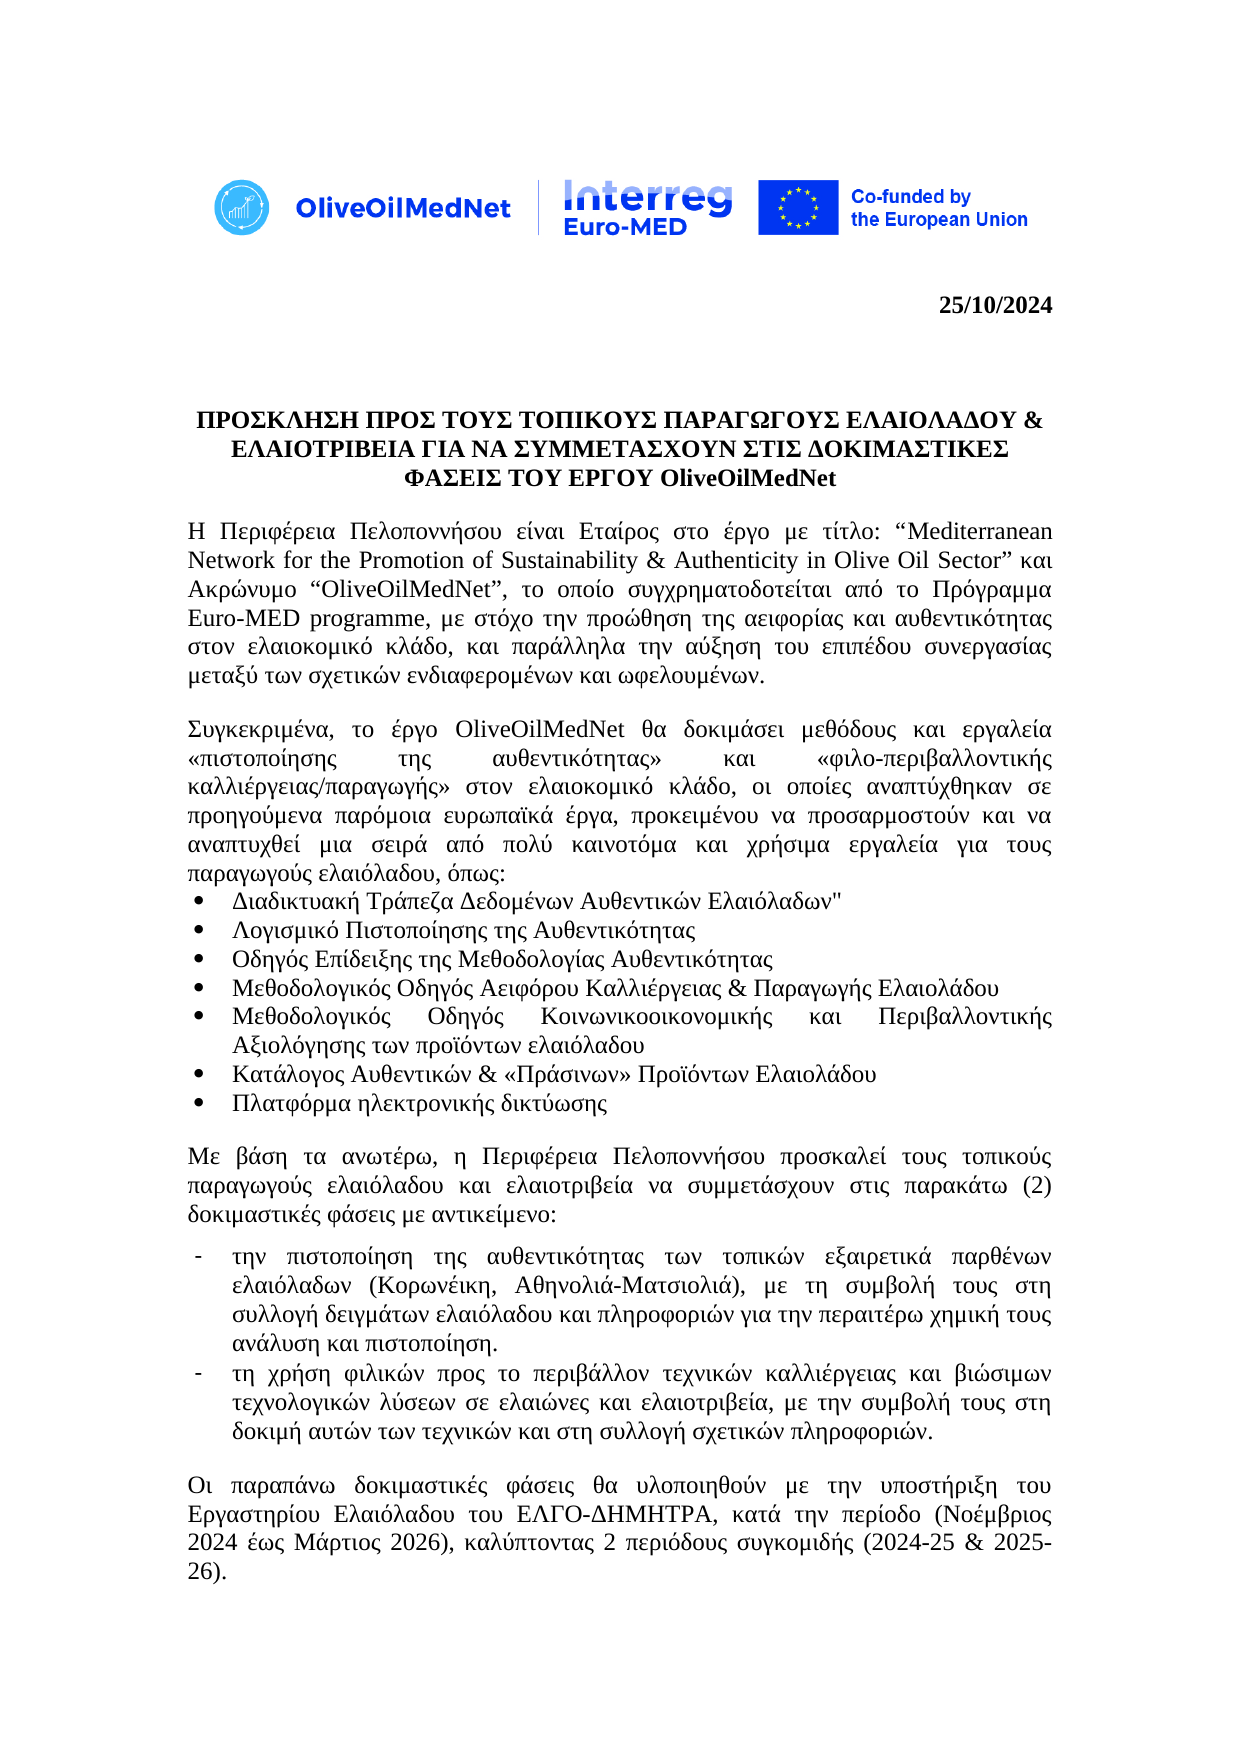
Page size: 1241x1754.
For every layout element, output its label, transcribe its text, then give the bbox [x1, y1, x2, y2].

list Διαδικτυακή Τράπεζα Δεδομένων Αυθεντικών Ελαιόλαδων" [194, 886, 1053, 915]
picture [187, 150, 1053, 261]
text Με βάση τα ανωτέρω, η Περιφέρεια Πελοποννήσου προσκαλεί τους τοπικούς παραγωγούς ελαιόλαδου και ελαιοτριβεία να συμμετάσχουν στις παρακάτω (2) δοκιμαστικές φάσεις με αντικείμενο: [187, 1141, 1053, 1228]
text Συγκεκριμένα, το έργο OliveOilMedNet θα δοκιμάσει μεθόδους και εργαλεία «πιστοποίησης της αυθεντικότητας» και «φιλο-περιβαλλοντικής καλλιέργειας/παραγωγής» στον ελαιοκομικό κλάδο, οι οποίες αναπτύχθηκαν σε προηγούμενα παρόμοια ευρωπαϊκά έργα, προκειμένου να προσαρμοστούν και να αναπτυχθεί μια σειρά από πολύ καινοτόμα και χρήσιμα εργαλεία για τους παραγωγούς ελαιόλαδου, όπως: [187, 714, 1053, 886]
list Μεθοδολογικός Οδηγός Αειφόρου Καλλιέργειας & Παραγωγής Ελαιολάδου [194, 973, 1053, 1001]
text ΠΡΟΣΚΛΗΣΗ ΠΡΟΣ ΤΟΥΣ ΤΟΠΙΚΟΥΣ ΠΑΡΑΓΩΓΟΥΣ ΕΛΑΙΟΛΑΔΟΥ & ΕΛΑΙΟΤΡΙΒΕΙΑ ΓΙΑ ΝΑ ΣΥΜΜΕΤΑΣΧΟΥΝ ΣΤΙΣ ΔΟΚΙΜΑΣΤΙΚΕΣ ΦΑΣΕΙΣ ΤΟΥ ΕΡΓΟΥ OliveOilMedNet [187, 405, 1053, 491]
list τη χρήση φιλικών προς το περιβάλλον τεχνικών καλλιέργειας και βιώσιμων τεχνολογικών λύσεων σε ελαιώνες και ελαιοτριβεία, με την συμβολή τους στη δοκιμή αυτών των τεχνικών και στη συλλογή σχετικών πληροφοριών. [194, 1357, 1053, 1445]
text 25/10/2024 [187, 290, 1053, 319]
list την πιστοποίηση της αυθεντικότητας των τοπικών εξαιρετικά παρθένων ελαιόλαδων (Κορωνέικη, Αθηνολιά-Ματσιολιά), με τη συμβολή τους στη συλλογή δειγμάτων ελαιόλαδου και πληροφοριών για την περαιτέρω χημική τους ανάλυση και πιστοποίηση. [194, 1240, 1053, 1357]
list Μεθοδολογικός Οδηγός Κοινωνικοοικονομικής και Περιβαλλοντικής Αξιολόγησης των προϊόντων ελαιόλαδου [194, 1001, 1053, 1059]
list Πλατφόρμα ηλεκτρονικής δικτύωσης [194, 1088, 1053, 1116]
list Οδηγός Επίδειξης της Μεθοδολογίας Αυθεντικότητας [194, 944, 1053, 973]
text Οι παραπάνω δοκιμαστικές φάσεις θα υλοποιηθούν με την υποστήριξη του Εργαστηρίου Ελαιόλαδου του ΕΛΓΟ-ΔΗΜΗΤΡΑ, κατά την περίοδο (Νοέμβριος 2024 έως Μάρτιος 2026), καλύπτοντας 2 περιόδους συγκομιδής (2024-25 & 2025-26). [187, 1470, 1053, 1585]
text Η Περιφέρεια Πελοποννήσου είναι Εταίρος στο έργο με τίτλο: “Mediterranean Network for the Promotion of Sustainability & Authenticity in Olive Oil Sector” και Ακρώνυμο “OliveOilMedNet”, το οποίο συγχρηματοδοτείται από το Πρόγραμμα Euro-MED programme, με στόχο την προώθηση της αειφορίας και αυθεντικότητας στον ελαιοκομικό κλάδο, και παράλληλα την αύξηση του επιπέδου συνεργασίας μεταξύ των σχετικών ενδιαφερομένων και ωφελουμένων. [187, 516, 1053, 689]
list Λογισμικό Πιστοποίησης της Αυθεντικότητας [194, 915, 1053, 944]
list Κατάλογος Αυθεντικών & «Πράσινων» Προϊόντων Ελαιολάδου [194, 1059, 1053, 1088]
